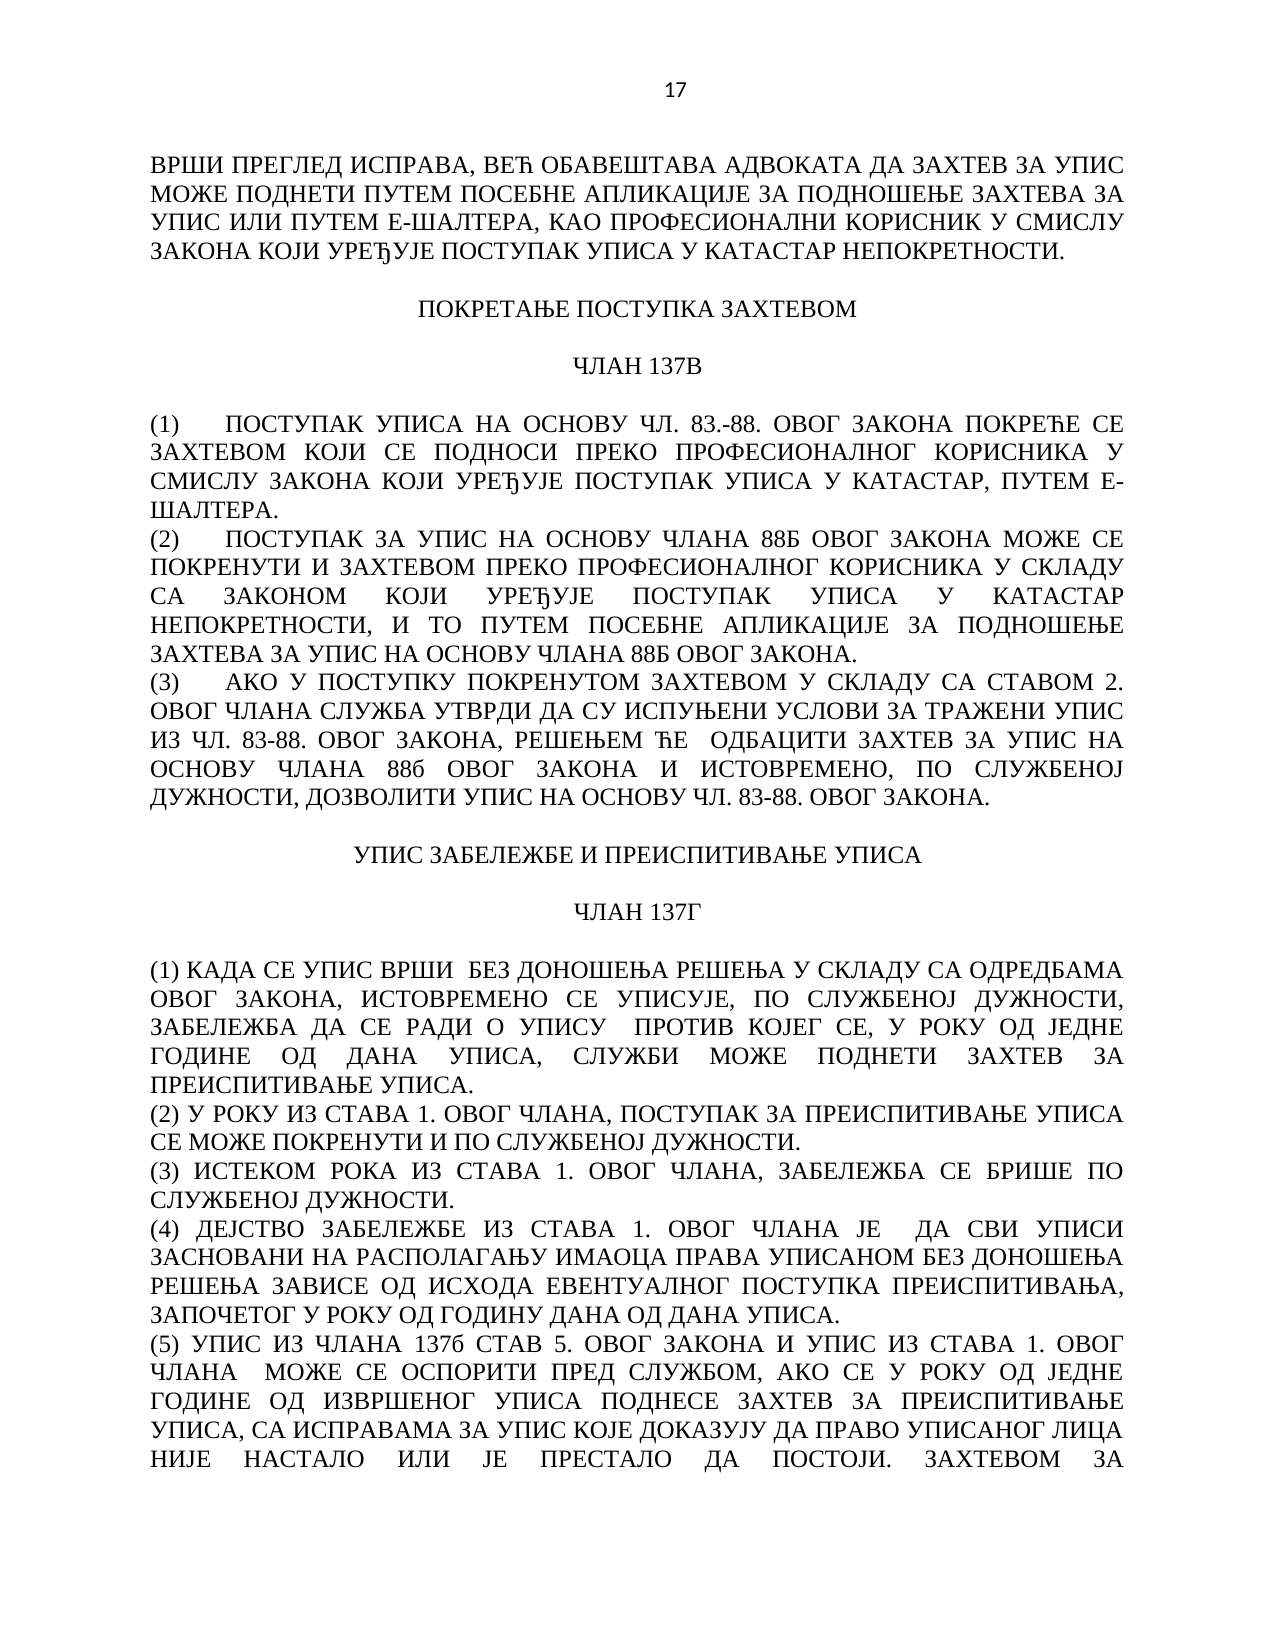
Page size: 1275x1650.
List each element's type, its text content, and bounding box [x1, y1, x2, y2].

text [150, 1329, 1125, 1472]
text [150, 150, 1125, 265]
text (4) ДЕЈСТВО ЗАБЕЛЕЖБЕ ИЗ СТАВА 1. ОВОГ ЧЛАНА ЈЕ ДА СВИ УПИСИ ЗАСНОВАНИ НА РАСПОЛАГАЊУ ИМАОЦА ПРАВА УПИСАНОМ БЕЗ ДОНОШЕЊА РЕШЕЊА ЗАВИСЕ ОД ИСХОДА ЕВЕНТУАЛНОГ ПОСТУПКА ПРЕИСПИТИВАЊА, ЗАПОЧЕТОГ У РОКУ ОД ГОДИНУ ДАНА ОД ДАНА УПИСА. [150, 1214, 1125, 1329]
text ПОКРЕТАЊЕ ПОСТУПКА ЗАХТЕВОМ [150, 294, 1125, 322]
text (3) ИСТЕКОМ РОКА ИЗ СТАВА 1. ОВОГ ЧЛАНА, ЗАБЕЛЕЖБА СЕ БРИШЕ ПО СЛУЖБЕНОЈ ДУЖНОСТИ. [150, 1156, 1125, 1214]
text ЧЛАН 137В [150, 351, 1125, 380]
text (2) У РОКУ ИЗ СТАВА 1. ОВОГ ЧЛАНА, ПОСТУПАК ЗА ПРЕИСПИТИВАЊЕ УПИСА СЕ МОЖЕ ПОКРЕНУТИ И ПО СЛУЖБЕНОЈ ДУЖНОСТИ. [150, 1099, 1125, 1156]
text (1) КАДА СЕ УПИС ВРШИ БЕЗ ДОНОШЕЊА РЕШЕЊА У СКЛАДУ СА ОДРЕДБАМА ОВОГ ЗАКОНА, ИСТОВРЕМЕНО СЕ УПИСУЈЕ, ПО СЛУЖБЕНОЈ ДУЖНОСТИ, ЗАБЕЛЕЖБА ДА СЕ РАДИ О УПИСУ ПРОТИВ КОЈЕГ СЕ, У РОКУ ОД ЈЕДНЕ ГОДИНЕ ОД ДАНА УПИСА, СЛУЖБИ МОЖЕ ПОДНЕТИ ЗАХТЕВ ЗА ПРЕИСПИТИВАЊЕ УПИСА. [150, 955, 1125, 1099]
text ЧЛАН 137Г [150, 897, 1125, 926]
text УПИС ЗАБЕЛЕЖБЕ И ПРЕИСПИТИВАЊЕ УПИСА [150, 840, 1125, 869]
text (2) ПОСТУПАК ЗА УПИС НА ОСНОВУ ЧЛАНА 88Б ОВОГ ЗАКОНА МОЖЕ СЕ ПОКРЕНУТИ И ЗАХТЕВОМ ПРЕКО ПРОФЕСИОНАЛНОГ КОРИСНИКА У СКЛАДУ СА ЗАКОНОМ КОЈИ УРЕЂУЈЕ ПОСТУПАК УПИСА У КАТАСТАР НЕПОКРЕТНОСТИ, И ТО ПУТЕМ ПОСЕБНЕ АПЛИКАЦИЈЕ ЗА ПОДНОШЕЊЕ ЗАХТЕВА ЗА УПИС НА ОСНОВУ ЧЛАНА 88Б ОВОГ ЗАКОНА. [150, 524, 1125, 667]
text (3) AКО У ПОСТУПКУ ПОКРЕНУТОМ ЗАХТЕВОМ У СКЛАДУ СА СТАВОМ 2. ОВОГ ЧЛАНА СЛУЖБА УТВРДИ ДА СУ ИСПУЊЕНИ УСЛОВИ ЗА ТРАЖЕНИ УПИС ИЗ ЧЛ. 83-88. ОВОГ ЗАКОНА, РЕШЕЊЕМ ЋЕ ОДБАЦИТИ ЗАХТЕВ ЗА УПИС НА ОСНОВУ ЧЛАНА 88б ОВОГ ЗАКОНА И ИСТОВРЕМЕНО, ПО СЛУЖБЕНОЈ ДУЖНОСТИ, ДОЗВОЛИТИ УПИС НА ОСНОВУ ЧЛ. 83-88. ОВОГ ЗАКОНА. [150, 667, 1125, 811]
text (1) ПОСТУПАК УПИСА НА ОСНОВУ ЧЛ. 83.-88. ОВОГ ЗАКОНА ПОКРЕЋЕ СЕ ЗАХТЕВОМ КОЈИ СЕ ПОДНОСИ ПРЕКО ПРОФЕСИОНАЛНОГ КОРИСНИКА У СМИСЛУ ЗАКОНА КОЈИ УРЕЂУЈЕ ПОСТУПАК УПИСА У КАТАСТАР, ПУТЕМ Е-ШАЛТЕРА. [150, 409, 1125, 524]
